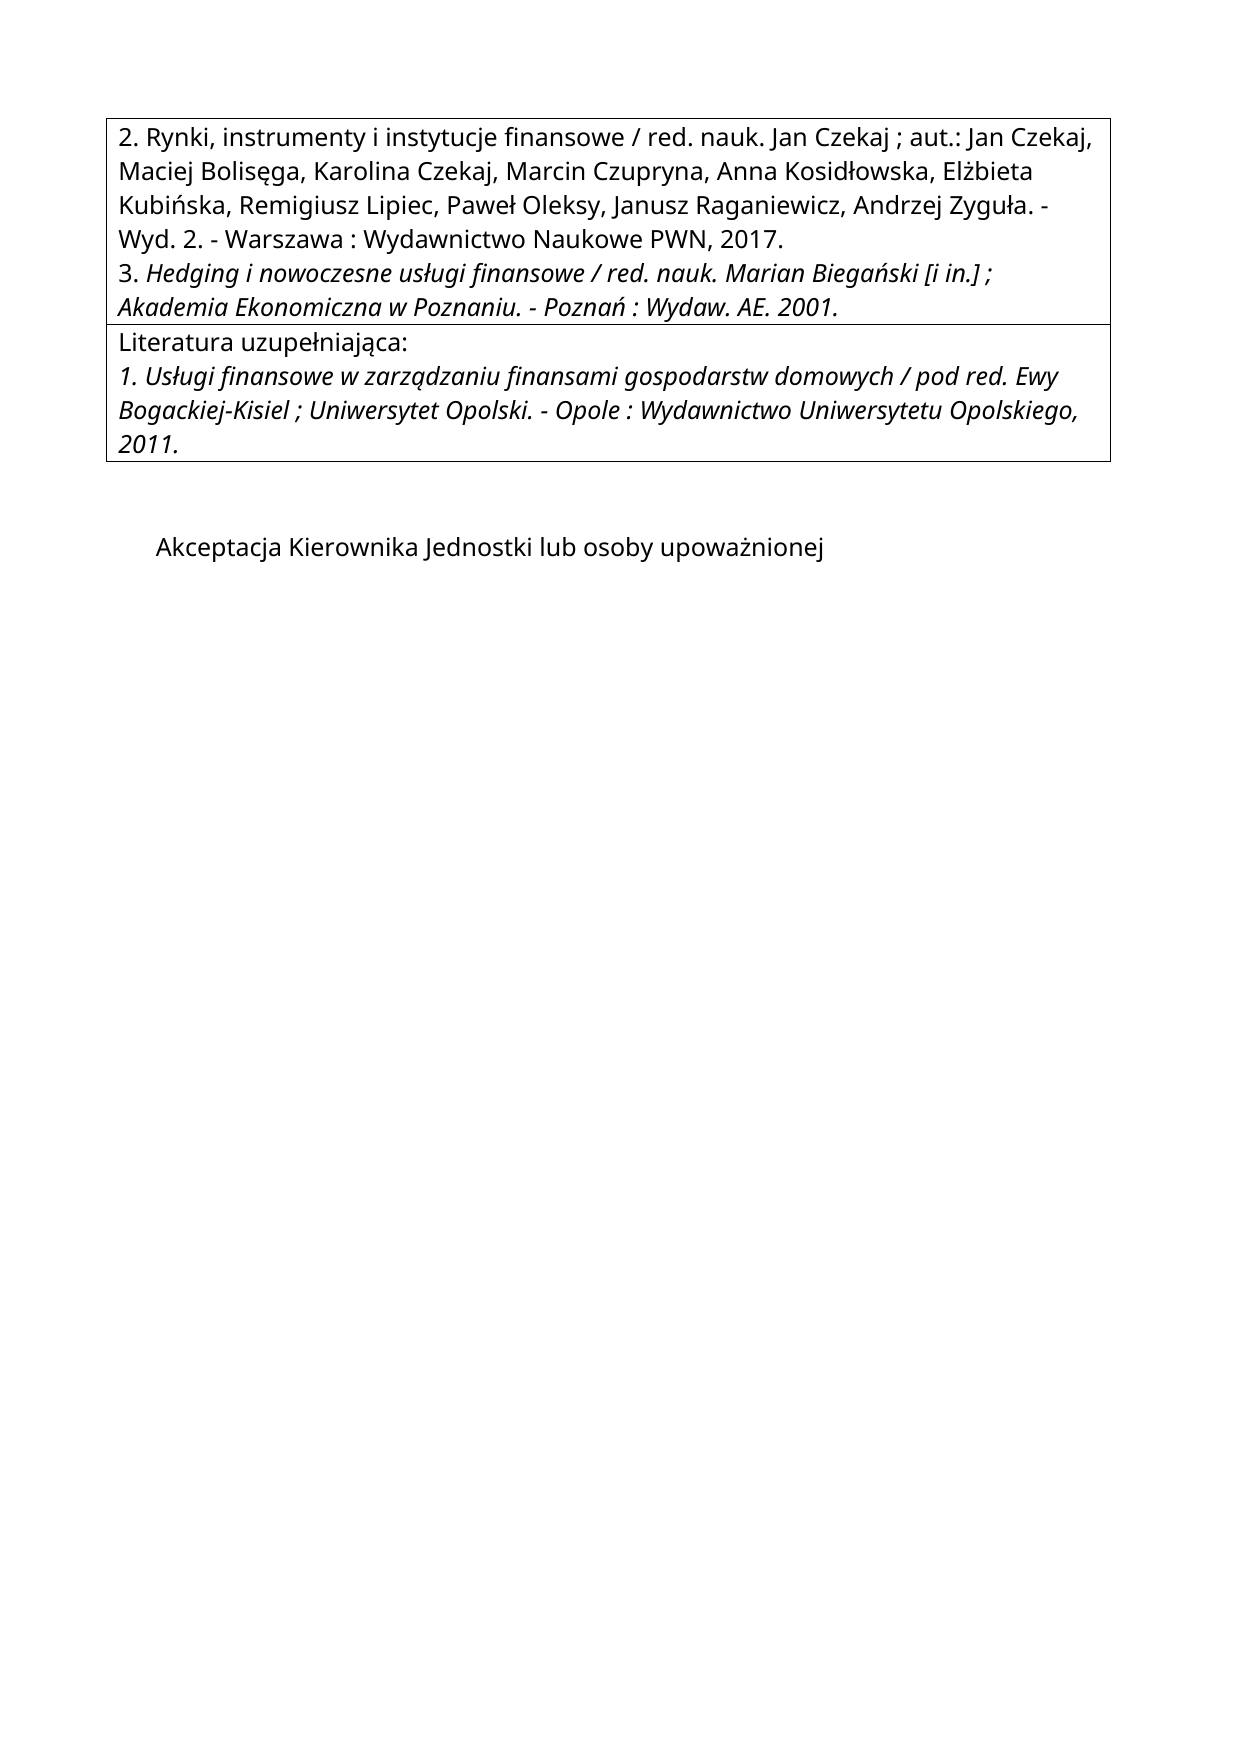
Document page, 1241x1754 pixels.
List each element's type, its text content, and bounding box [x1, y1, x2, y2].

text Akceptacja Kierownika Jednostki lub osoby upoważnionej [156, 530, 1122, 564]
table_cell Literatura uzupełniająca: 1. Usługi finansowe w zarządzaniu finansami gospodarstw domowych / pod red. Ewy Bogackiej-Kisiel ; Uniwersytet Opolski. - Opole : Wydawnictwo Uniwersytetu Opolskiego, 2011. [107, 325, 1110, 461]
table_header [107, 119, 1110, 323]
